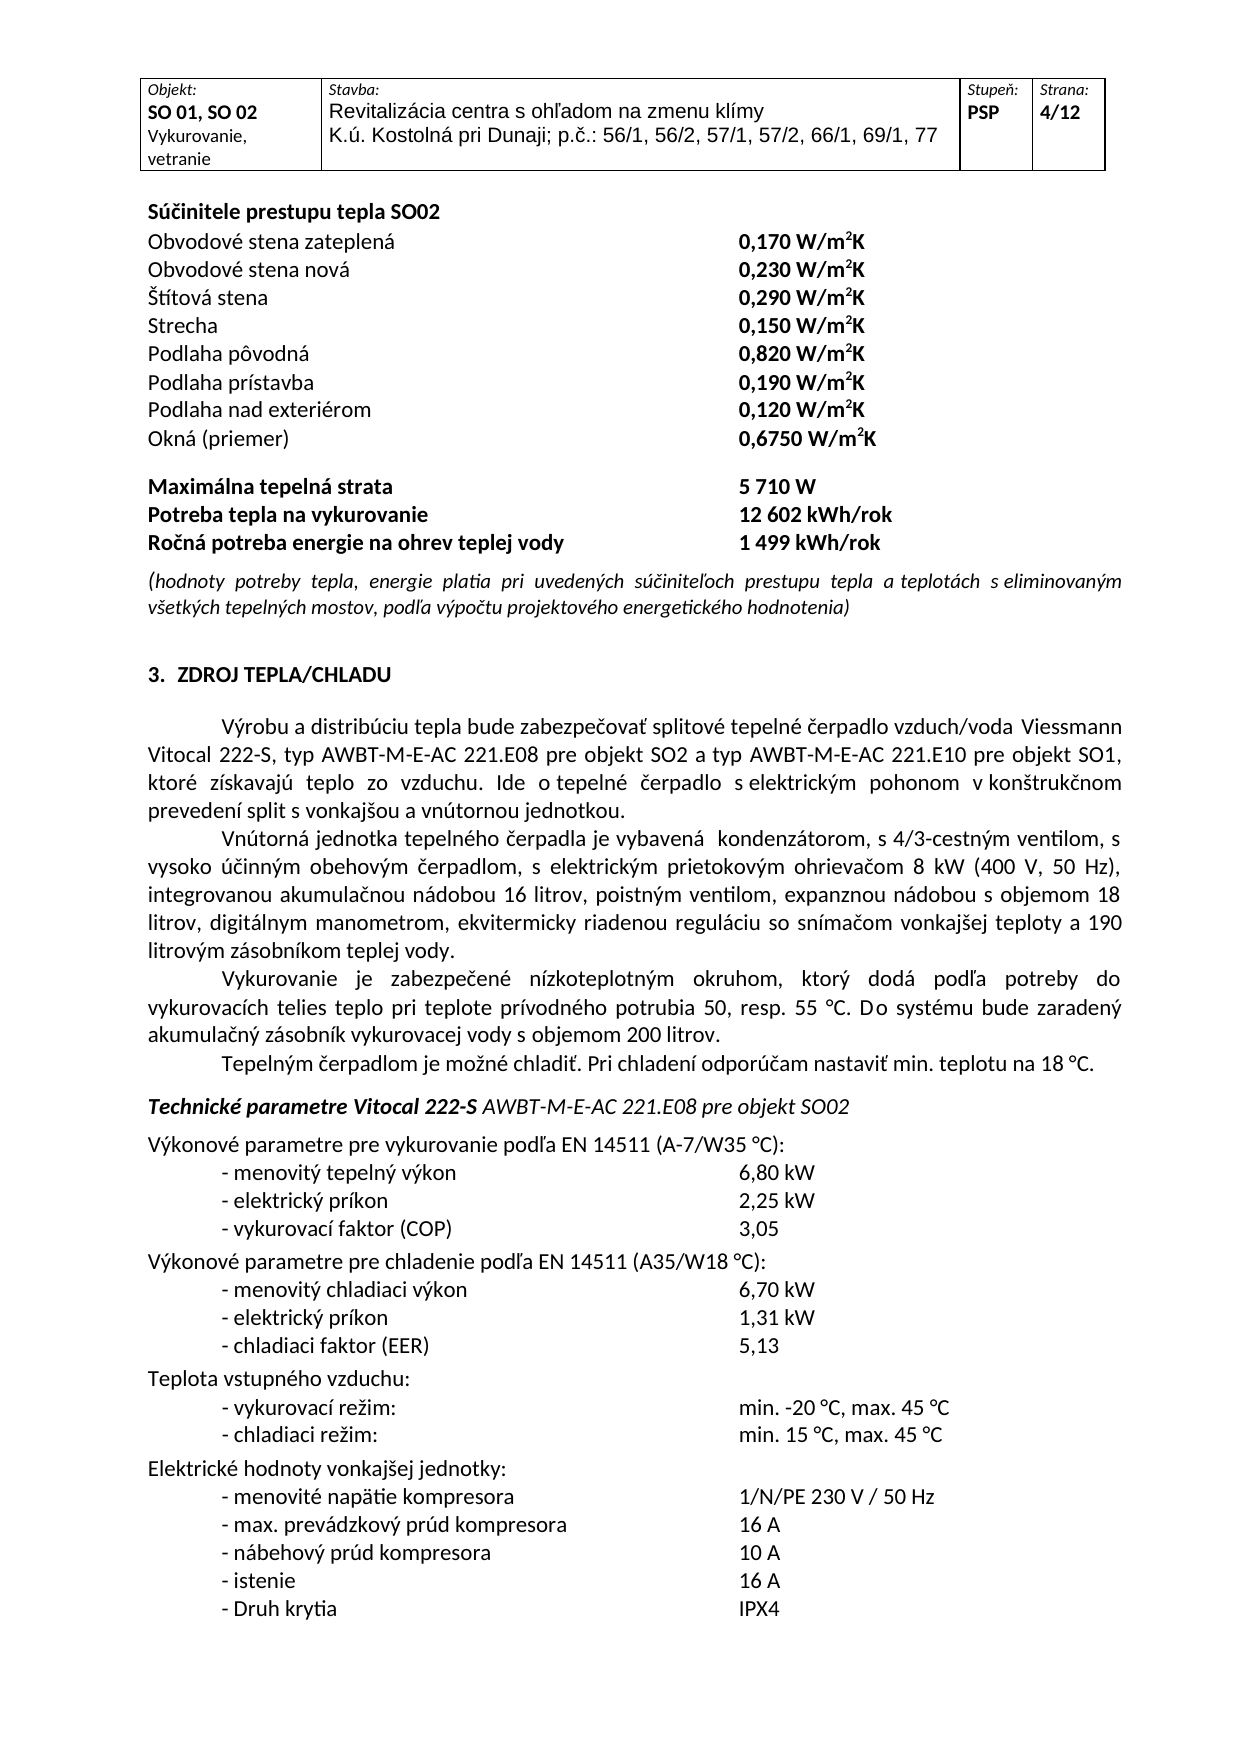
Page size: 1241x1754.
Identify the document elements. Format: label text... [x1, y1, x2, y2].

text Výrobu a distribúciu tepla bude zabezpečovať splitové tepelné čerpadlo vzduch/voda Viessmann Vitocal 222-S, typ AWBT-M-E-AC 221.E08 pre objekt SO2 a typ AWBT-M-E-AC 221.E10 pre objekt SO1, ktoré získavajú teplo zo vzduchu. Ide o tepelné čerpadlo s elektrickým pohonom v konštrukčnom prevedení split s vonkajšou a vnútornou jednotkou. [148, 712, 1122, 824]
text - vykurovací režim: min. -20 °C, max. 45 °C [148, 1393, 1122, 1421]
text - menovitý tepelný výkon 6,80 kW [148, 1158, 1122, 1186]
text Strecha 0,150 W/m2K [148, 312, 1122, 339]
text Vykurovanie je zabezpečené nízkoteplotným okruhom, ktorý dodá podľa potreby do vykurovacích telies teplo pri teplote prívodného potrubia 50, resp. 55 °C. Do systému bude zaradený akumulačný zásobník vykurovacej vody s objemom 200 litrov. [148, 964, 1122, 1049]
text - nábehový prúd kompresora 10 A [221, 1538, 1122, 1566]
text Tepelným čerpadlom je možné chladiť. Pri chladení odporúčam nastaviť min. teplotu na 18 °C. [148, 1049, 1122, 1077]
text Podlaha prístavba 0,190 W/m2K [148, 368, 1122, 396]
text Výkonové parametre pre chladenie podľa EN 14511 (A35/W18 °C): [148, 1247, 1122, 1275]
text Potreba tepla na vykurovanie 12 602 kWh/rok [148, 500, 1122, 528]
subtitle ZDROJ TEPLA/CHLADU [148, 660, 1122, 688]
text - max. prevádzkový prúd kompresora 16 A [221, 1510, 1122, 1538]
text Štítová stena 0,290 W/m2K [148, 283, 1122, 312]
text Maximálna tepelná strata 5 710 W [148, 472, 1122, 500]
text - vykurovací faktor (COP) 3,05 [148, 1214, 1122, 1242]
text Okná (priemer) 0,6750 W/m2K [148, 424, 1122, 452]
text Podlaha nad exteriérom 0,120 W/m2K [148, 396, 1122, 424]
text Technické parametre Vitocal 222-S AWBT-M-E-AC 221.E08 pre objekt SO02 [148, 1092, 1122, 1120]
text - chladiaci faktor (EER) 5,13 [148, 1331, 1122, 1359]
text - Druh krytia IPX4 [221, 1594, 1122, 1622]
text Ročná potreba energie na ohrev teplej vody 1 499 kWh/rok [148, 528, 1122, 556]
text Súčinitele prestupu tepla SO02 [148, 197, 1122, 225]
text - chladiaci režim: min. 15 °C, max. 45 °C [148, 1421, 1122, 1449]
text - menovité napätie kompresora 1/N/PE 230 V / 50 Hz [221, 1482, 1122, 1510]
text - istenie 16 A [221, 1566, 1122, 1594]
text Elektrické hodnoty vonkajšej jednotky: [148, 1454, 1122, 1482]
text (hodnoty potreby tepla, energie platia pri uvedených súčiniteľoch prestupu tepla a teplotách s eliminovaným všetkých tepelných mostov, podľa výpočtu projektového energetického hodnotenia) [148, 566, 1122, 620]
text - elektrický príkon 2,25 kW [148, 1186, 1122, 1214]
text Podlaha pôvodná 0,820 W/m2K [148, 339, 1122, 368]
text Teplota vstupného vzduchu: [148, 1364, 1122, 1393]
text - menovitý chladiaci výkon 6,70 kW [148, 1275, 1122, 1303]
text Obvodové stena nová 0,230 W/m2K [148, 256, 1122, 283]
text Obvodové stena zateplená 0,170 W/m2K [148, 227, 1122, 256]
text - elektrický príkon 1,31 kW [148, 1303, 1122, 1331]
text Vnútorná jednotka tepelného čerpadla je vybavená kondenzátorom, s 4/3-cestným ventilom, s vysoko účinným obehovým čerpadlom, s elektrickým prietokovým ohrievačom 8 kW (400 V, 50 Hz), integrovanou akumulačnou nádobou 16 litrov, poistným ventilom, expanznou nádobou s objemom 18 litrov, digitálnym manometrom, ekvitermicky riadenou reguláciu so snímačom vonkajšej teploty a 190 litrovým zásobníkom teplej vody. [148, 824, 1122, 964]
text Výkonové parametre pre vykurovanie podľa EN 14511 (A-7/W35 °C): [148, 1130, 1122, 1158]
